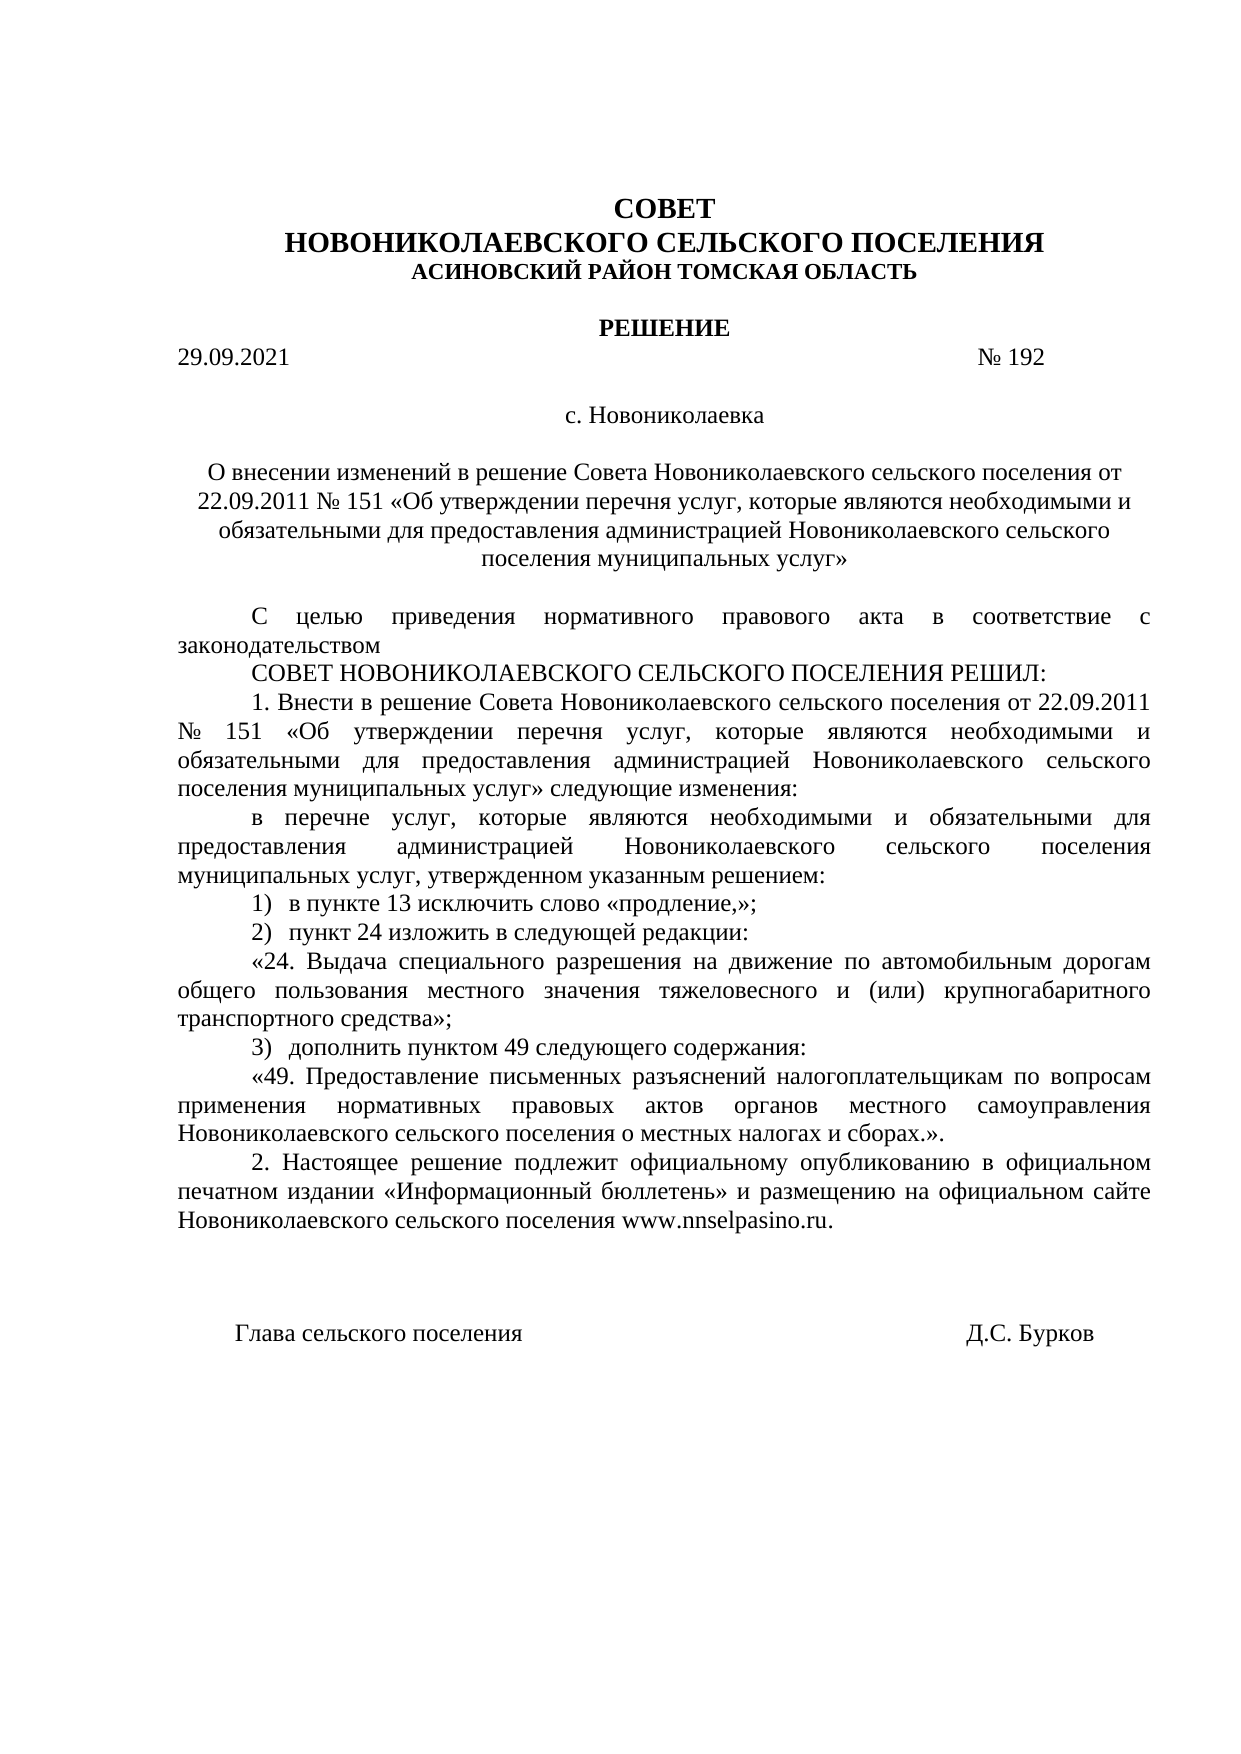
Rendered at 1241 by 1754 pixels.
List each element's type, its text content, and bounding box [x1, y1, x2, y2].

text О внесении изменений в решение Совета Новониколаевского сельского поселения от 22.09.2011 № 151 «Об утверждении перечня услуг, которые являются необходимыми и обязательными для предоставления администрацией Новониколаевского сельского поселения муниципальных услуг» [177, 457, 1152, 572]
text 2. Настоящее решение подлежит официальному опубликованию в официальном печатном издании «Информационный бюллетень» и размещению на официальном сайте Новониколаевского сельского поселения www.nnselpasino.ru. [177, 1147, 1152, 1233]
text Глава сельского поселения Д.С. Бурков [177, 1318, 1152, 1347]
text РЕШЕНИЕ [177, 313, 1152, 342]
text «49. Предоставление письменных разъяснений налогоплательщикам по вопросам применения нормативных правовых актов органов местного самоуправления Новониколаевского сельского поселения о местных налогах и сборах.». [177, 1061, 1152, 1147]
text НОВОНИКОЛАЕВСКОГО СЕЛЬСКОГО ПОСЕЛЕНИЯ [177, 225, 1152, 258]
text 1. Внести в решение Совета Новониколаевского сельского поселения от 22.09.2011 № 151 «Об утверждении перечня услуг, которые являются необходимыми и обязательными для предоставления администрацией Новониколаевского сельского поселения муниципальных услуг» следующие изменения: [177, 687, 1152, 802]
text с. Новониколаевка [177, 400, 1152, 428]
list пункт 24 изложить в следующей редакции: [251, 917, 1152, 946]
text СОВЕТ [177, 191, 1152, 225]
text С целью приведения нормативного правового акта в соответствие с законодательством [177, 601, 1152, 658]
text «24. Выдача специального разрешения на движение по автомобильным дорогам общего пользования местного значения тяжеловесного и (или) крупногабаритного транспортного средства»; [177, 946, 1152, 1032]
list дополнить пунктом 49 следующего содержания: [251, 1032, 1152, 1061]
text АСИНОВСКИЙ РАЙОН ТОМСКАЯ ОБЛАСТЬ [177, 258, 1152, 285]
list в пункте 13 исключить слово «продление,»; [251, 888, 1152, 917]
text СОВЕТ НОВОНИКОЛАЕВСКОГО СЕЛЬСКОГО ПОСЕЛЕНИЯ РЕШИЛ: [177, 658, 1152, 687]
text 29.09.2021 № 192 [177, 342, 1152, 371]
text в перечне услуг, которые являются необходимыми и обязательными для предоставления администрацией Новониколаевского сельского поселения муниципальных услуг, утвержденном указанным решением: [177, 802, 1152, 888]
